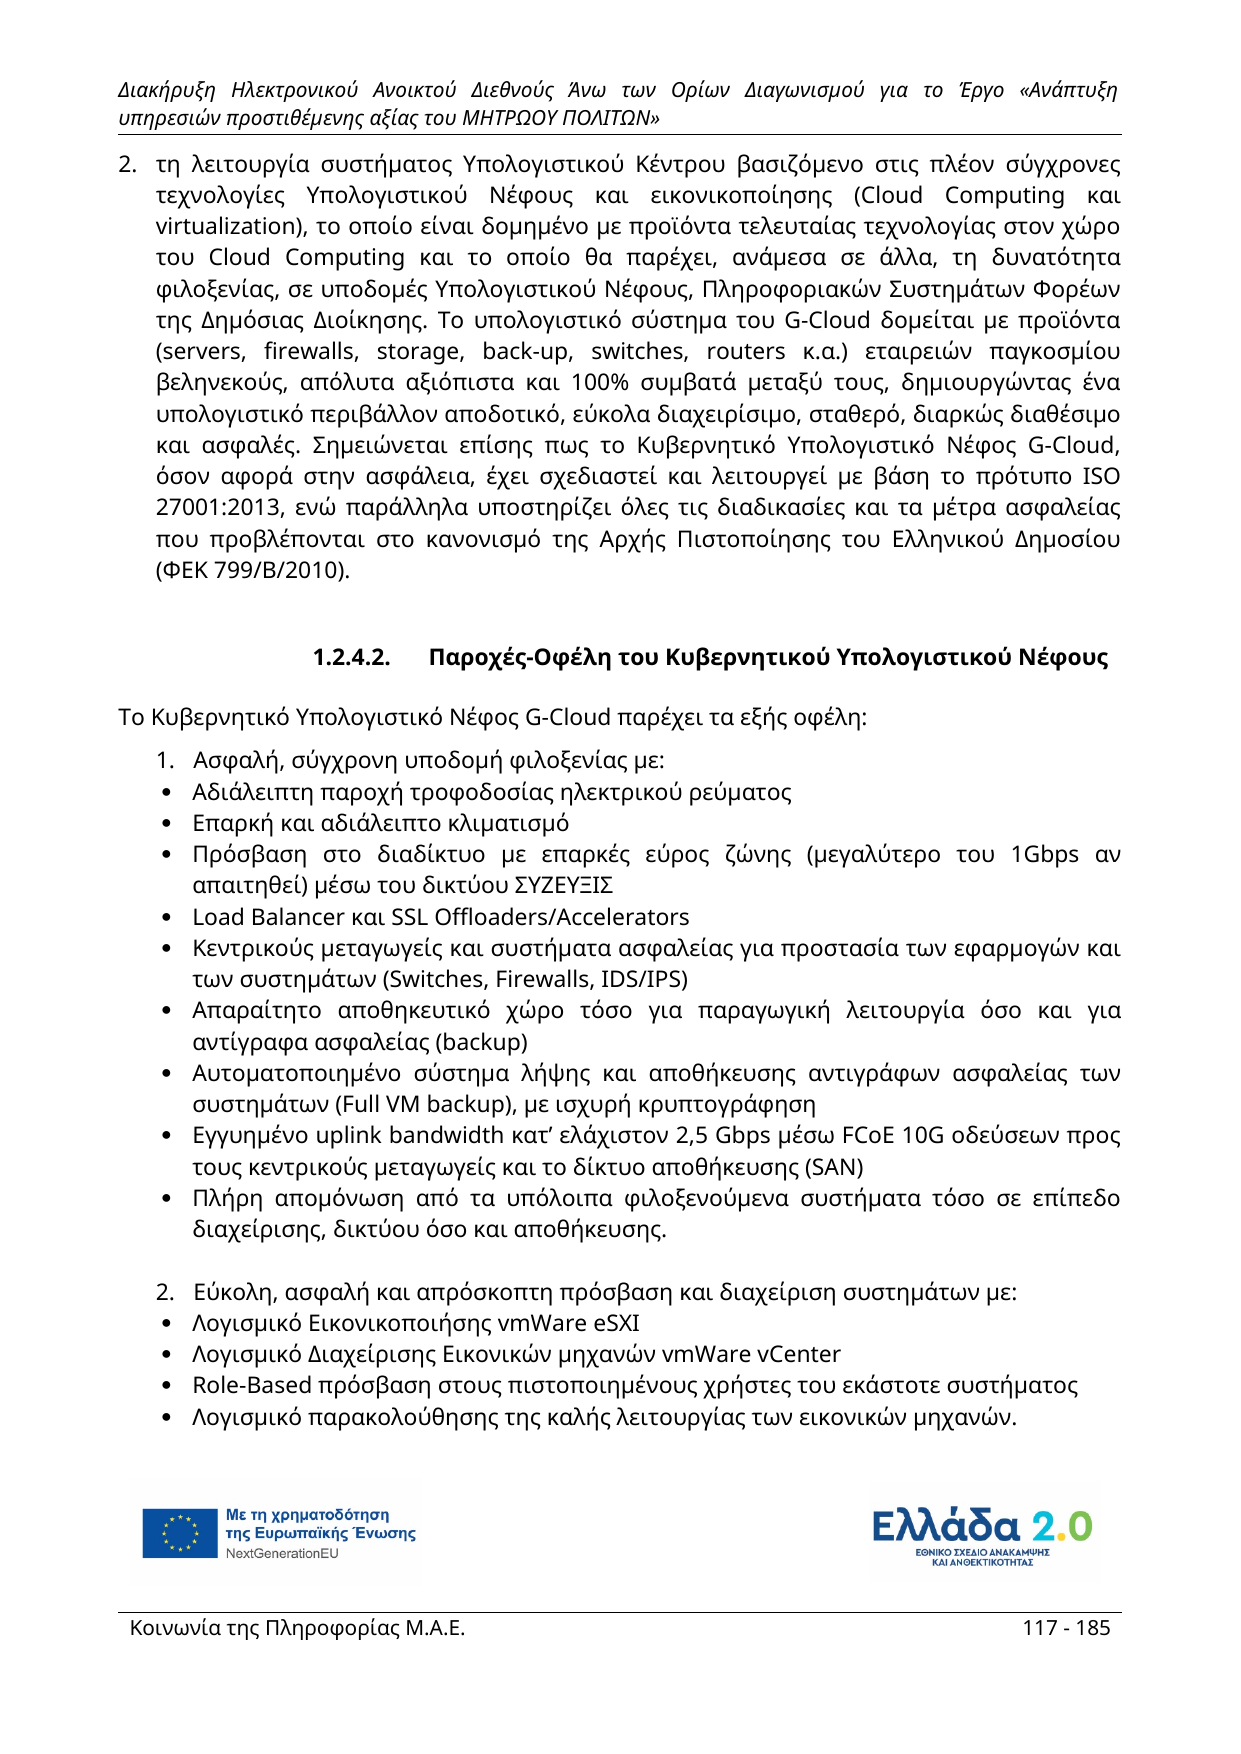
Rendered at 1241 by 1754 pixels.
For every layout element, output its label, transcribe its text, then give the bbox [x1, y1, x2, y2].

list Πρόσβαση στο διαδίκτυο με επαρκές εύρος ζώνης (μεγαλύτερο του 1Gbps αν απαιτηθεί) μέσω του δικτύου ΣΥΖΕΥΞΙΣ [162, 838, 1122, 901]
list Επαρκή και αδιάλειπτο κλιματισμό [162, 807, 1122, 838]
text Το Κυβερνητικό Υπολογιστικό Νέφος G-Cloud παρέχει τα εξής οφέλη: [118, 701, 1122, 732]
list Κεντρικούς μεταγωγείς και συστήματα ασφαλείας για προστασία των εφαρμογών και των συστημάτων (Switches, Firewalls, IDS/IPS) [162, 932, 1122, 994]
list Load Balancer και SSL Offloaders/Accelerators [162, 901, 1122, 932]
list Λογισμικό Εικονικοποιήσης vmWare eSXI [162, 1307, 1122, 1338]
picture [129, 1477, 422, 1587]
picture [869, 1481, 1101, 1583]
list Λογισμικό παρακολούθησης της καλής λειτουργίας των εικονικών μηχανών. [162, 1401, 1122, 1432]
list τη λειτουργία συστήματος Υπολογιστικού Κέντρου βασιζόμενο στις πλέον σύγχρονες τεχνολογίες Υπολογιστικού Νέφους και εικονικοποίησης (Cloud Computing και virtualization), το οποίο είναι δομημένο με προϊόντα τελευταίας τεχνολογίας στον χώρο του Cloud Computing και το οποίο θα παρέχει, ανάμεσα σε άλλα, τη δυνατότητα φιλοξενίας, σε υποδομές Υπολογιστικού Νέφους, Πληροφοριακών Συστημάτων Φορέων της Δημόσιας Διοίκησης. Το υπολογιστικό σύστημα του G-Cloud δομείται με προϊόντα (servers, firewalls, storage, back-up, switches, routers κ.α.) εταιρειών παγκοσμίου βεληνεκούς, απόλυτα αξιόπιστα και 100% συμβατά μεταξύ τους, δημιουργώντας ένα υπολογιστικό περιβάλλον αποδοτικό, εύκολα διαχειρίσιμο, σταθερό, διαρκώς διαθέσιμο και ασφαλές. Σημειώνεται επίσης πως το Κυβερνητικό Υπολογιστικό Νέφος G-Cloud, όσον αφορά στην ασφάλεια, έχει σχεδιαστεί και λειτουργεί με βάση το πρότυπο ISO 27001:2013, ενώ παράλληλα υποστηρίζει όλες τις διαδικασίες και τα μέτρα ασφαλείας που προβλέπονται στο κανονισμό της Αρχής Πιστοποίησης του Ελληνικού Δημοσίου (ΦΕΚ 799/Β/2010). [118, 147, 1122, 585]
list Ασφαλή, σύγχρονη υποδομή φιλοξενίας με: [156, 744, 1122, 776]
list Λογισμικό Διαχείρισης Εικονικών μηχανών vmWare vCenter [162, 1338, 1122, 1369]
list Εγγυημένο uplink bandwidth κατ’ ελάχιστον 2,5 Gbps μέσω FCoE 10G οδεύσεων προς τους κεντρικούς μεταγωγείς και το δίκτυο αποθήκευσης (SAN) [162, 1119, 1122, 1182]
subtitle Παροχές-Οφέλη του Κυβερνητικού Υπολογιστικού Νέφους [391, 641, 1122, 672]
list Role-Based πρόσβαση στους πιστοποιημένους χρήστες του εκάστοτε συστήματος [162, 1369, 1122, 1401]
list Αυτοματοποιημένο σύστημα λήψης και αποθήκευσης αντιγράφων ασφαλείας των συστημάτων (Full VM backup), με ισχυρή κρυπτογράφηση [162, 1057, 1122, 1119]
list Εύκολη, ασφαλή και απρόσκοπτη πρόσβαση και διαχείριση συστημάτων με: [156, 1276, 1122, 1307]
list Πλήρη απομόνωση από τα υπόλοιπα φιλοξενούμενα συστήματα τόσο σε επίπεδο διαχείρισης, δικτύου όσο και αποθήκευσης. [162, 1182, 1122, 1244]
list Αδιάλειπτη παροχή τροφοδοσίας ηλεκτρικού ρεύματος [162, 776, 1122, 807]
list Απαραίτητο αποθηκευτικό χώρο τόσο για παραγωγική λειτουργία όσο και για αντίγραφα ασφαλείας (backup) [162, 994, 1122, 1057]
